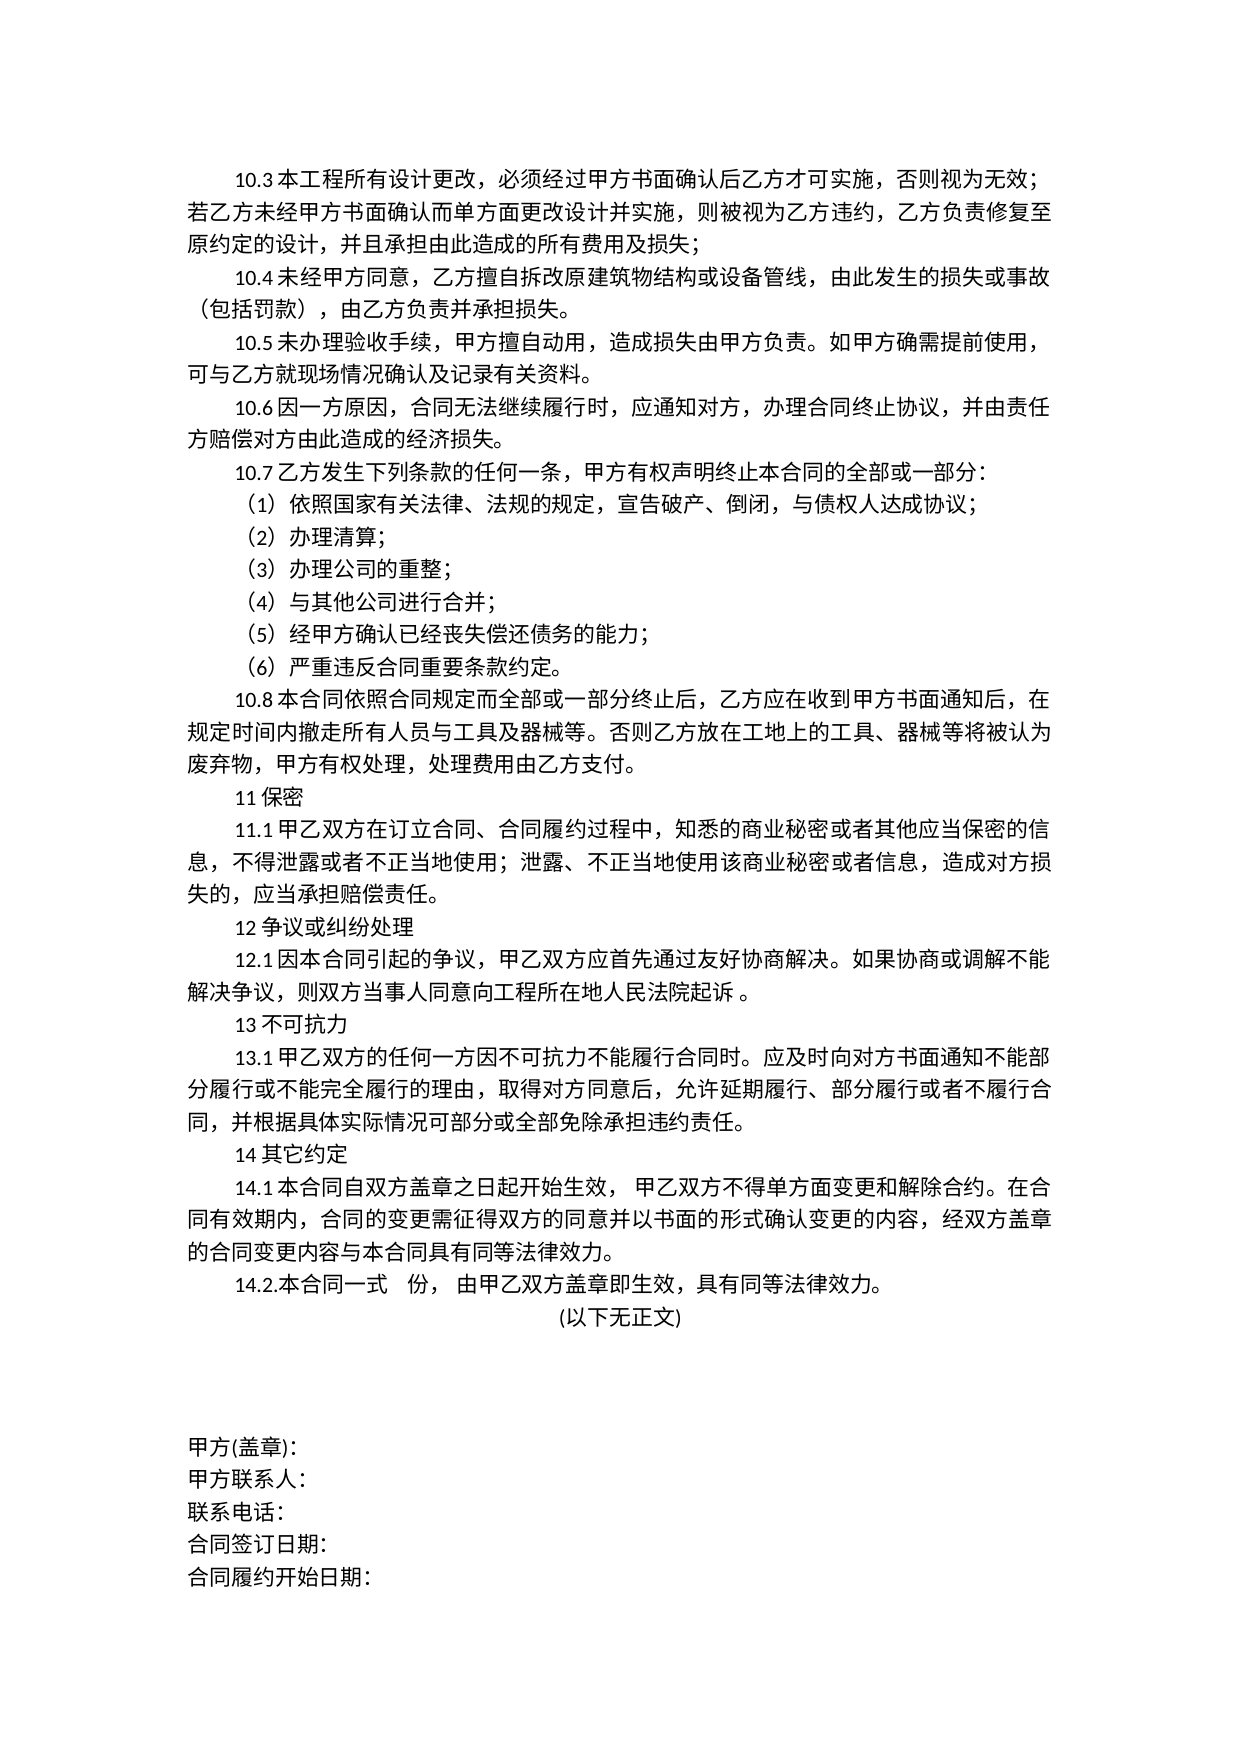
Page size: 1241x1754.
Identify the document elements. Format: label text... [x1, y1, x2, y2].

text 13不可抗力 [187, 1007, 1053, 1039]
text （3）办理公司的重整； [187, 552, 1053, 584]
text 13.1甲乙双方的任何一方因不可抗力不能履行合同时。应及时向对方书面通知不能部分履行或不能完全履行的理由，取得对方同意后，允许延期履行、部分履行或者不履行合同，并根据具体实际情况可部分或全部免除承担违约责任。 [187, 1039, 1053, 1137]
text 10.3本工程所有设计更改，必须经过甲方书面确认后乙方才可实施，否则视为无效；若乙方未经甲方书面确认而单方面更改设计并实施，则被视为乙方违约，乙方负责修复至原约定的设计，并且承担由此造成的所有费用及损失； [187, 162, 1053, 259]
text (以下无正文) [187, 1299, 1053, 1332]
text 11.1甲乙双方在订立合同、合同履约过程中，知悉的商业秘密或者其他应当保密的信息，不得泄露或者不正当地使用；泄露、不正当地使用该商业秘密或者信息，造成对方损失的，应当承担赔偿责任。 [187, 812, 1053, 909]
text 10.7乙方发生下列条款的任何一条，甲方有权声明终止本合同的全部或一部分： [187, 454, 1053, 487]
text 14.1本合同自双方盖章之日起开始生效， 甲乙双方不得单方面变更和解除合约。在合同有效期内，合同的变更需征得双方的同意并以书面的形式确认变更的内容，经双方盖章的合同变更内容与本合同具有同等法律效力。 [187, 1169, 1053, 1267]
text 14其它约定 [187, 1137, 1053, 1169]
text （4）与其他公司进行合并； [187, 584, 1053, 617]
text （1）依照国家有关法律、法规的规定，宣告破产、倒闭，与债权人达成协议； [187, 487, 1053, 519]
text 10.8本合同依照合同规定而全部或一部分终止后，乙方应在收到甲方书面通知后，在规定时间内撤走所有人员与工具及器械等。否则乙方放在工地上的工具、器械等将被认为废弃物，甲方有权处理，处理费用由乙方支付。 [187, 682, 1053, 779]
text 合同履约开始日期： [187, 1559, 1053, 1592]
text （6）严重违反合同重要条款约定。 [187, 649, 1053, 682]
text 10.6因一方原因，合同无法继续履行时，应通知对方，办理合同终止协议，并由责任方赔偿对方由此造成的经济损失。 [187, 389, 1053, 454]
text 10.4未经甲方同意，乙方擅自拆改原建筑物结构或设备管线，由此发生的损失或事故（包括罚款），由乙方负责并承担损失。 [187, 259, 1053, 324]
text 14.2.本合同一式 份， 由甲乙双方盖章即生效，具有同等法律效力。 [187, 1267, 1053, 1299]
text 12.1因本合同引起的争议，甲乙双方应首先通过友好协商解决。如果协商或调解不能解决争议，则双方当事人同意向工程所在地人民法院起诉 。 [187, 942, 1053, 1007]
text 合同签订日期： [187, 1527, 1053, 1559]
text （2）办理清算； [187, 519, 1053, 552]
text 11保密 [187, 779, 1053, 812]
text 联系电话： [187, 1494, 1053, 1527]
text 10.5未办理验收手续，甲方擅自动用，造成损失由甲方负责。如甲方确需提前使用，可与乙方就现场情况确认及记录有关资料。 [187, 324, 1053, 389]
text （5）经甲方确认已经丧失偿还债务的能力； [187, 617, 1053, 649]
text 甲方联系人： [187, 1462, 1053, 1494]
text 甲方(盖章)： [187, 1429, 1053, 1462]
text 12争议或纠纷处理 [187, 909, 1053, 942]
